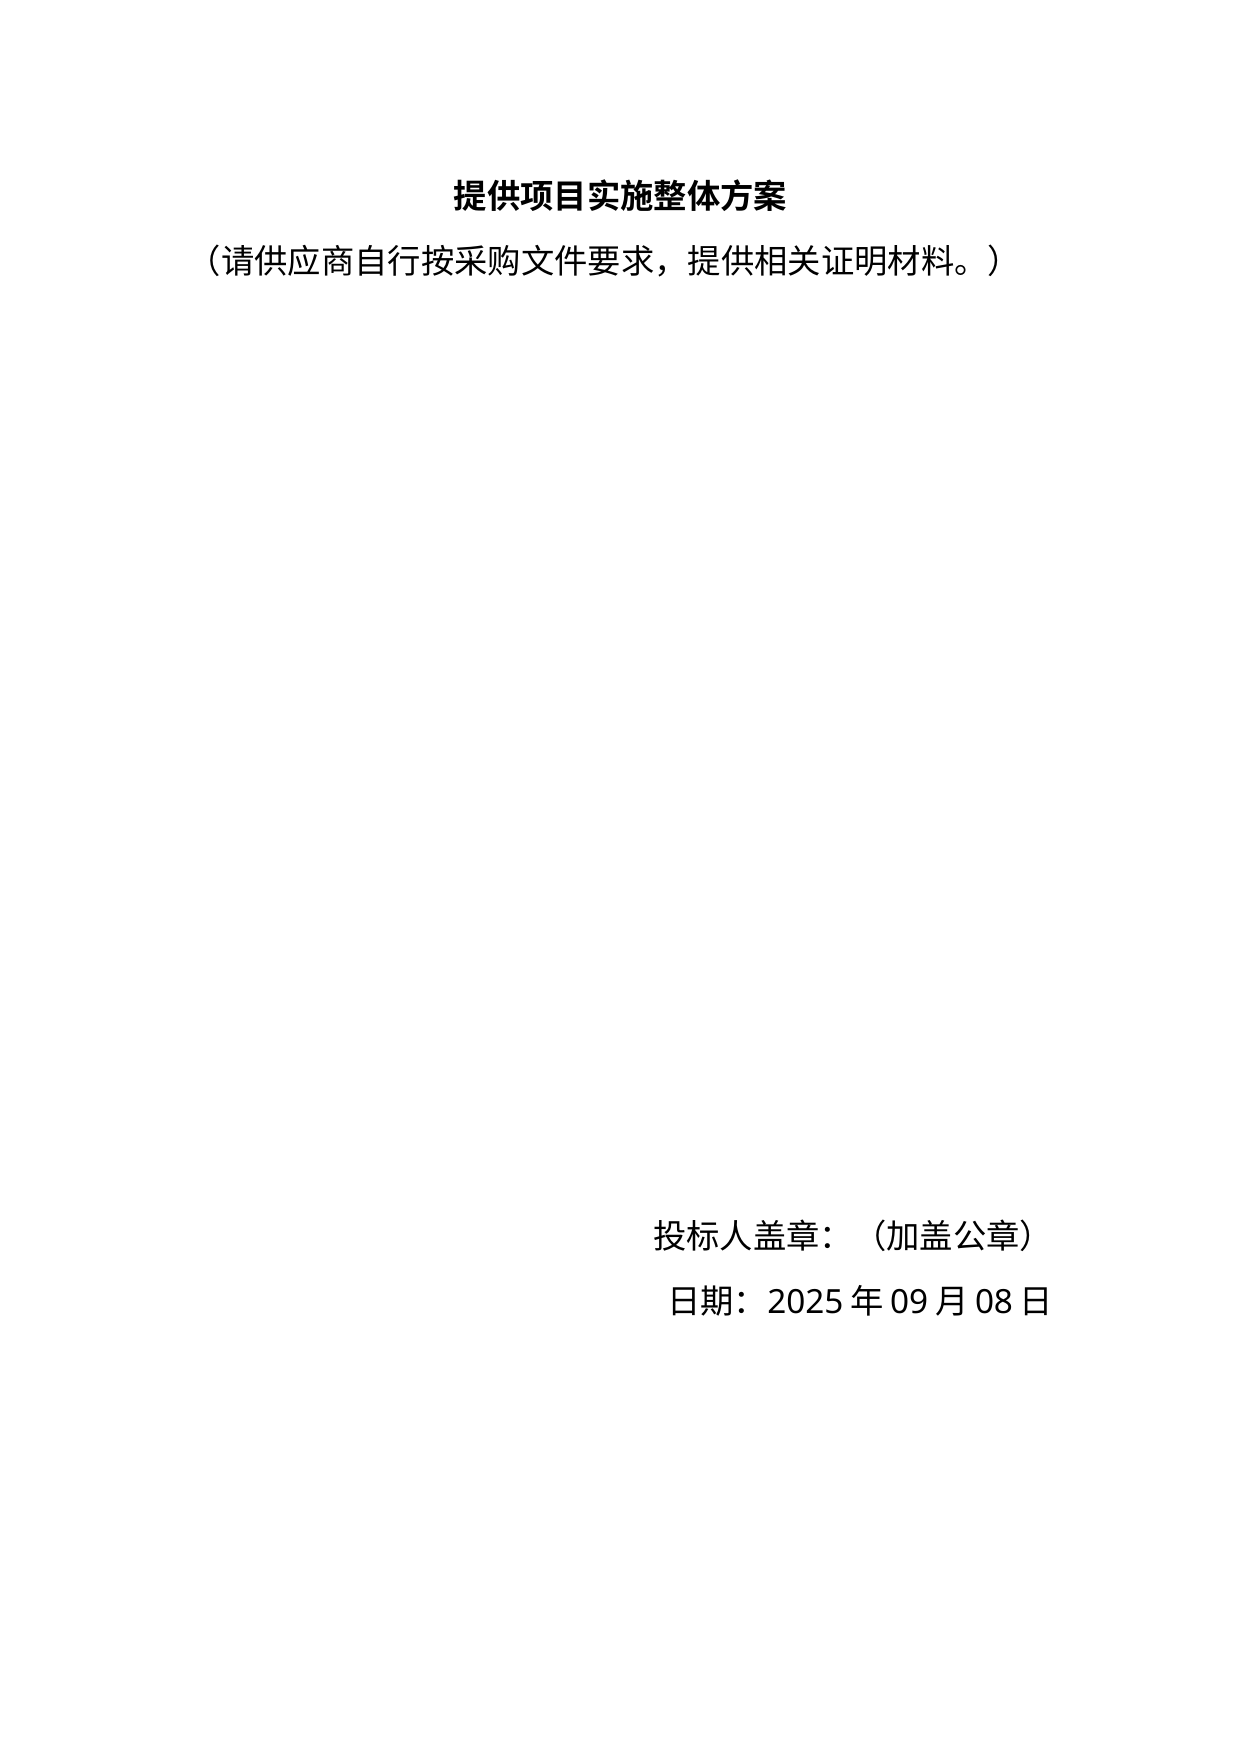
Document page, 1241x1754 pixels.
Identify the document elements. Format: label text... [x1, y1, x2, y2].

subtitle 投标人盖章：（加盖公章） [187, 1202, 1053, 1267]
text 提供项目实施整体方案 [187, 162, 1053, 227]
text （请供应商自行按采购文件要求，提供相关证明材料。） [187, 227, 1053, 292]
subtitle 日期：2025年09月08日 [187, 1267, 1053, 1332]
